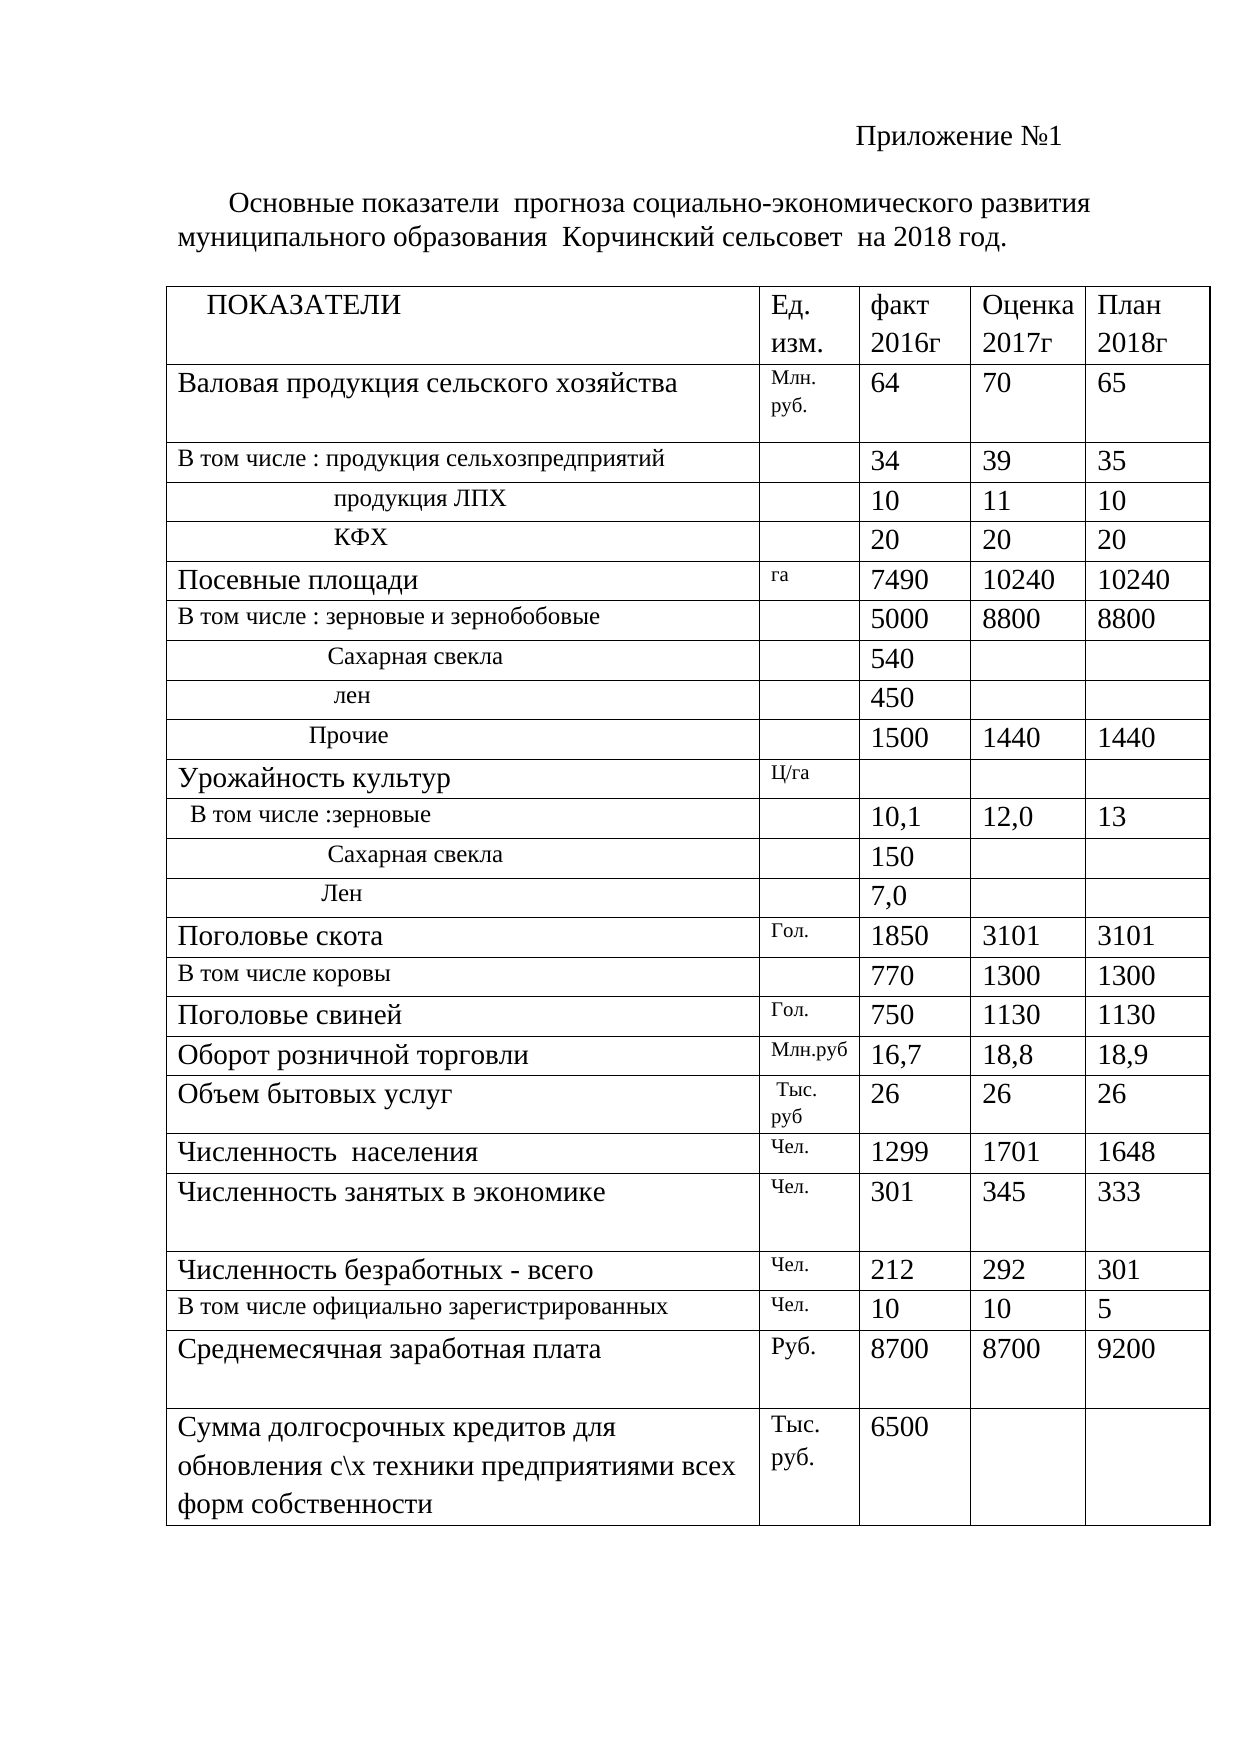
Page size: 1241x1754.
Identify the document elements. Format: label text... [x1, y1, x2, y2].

table_cell 1130 [971, 997, 1085, 1036]
table_cell [971, 681, 1085, 719]
table_cell 1440 [971, 720, 1085, 759]
table_cell 10240 [1086, 562, 1209, 600]
table_cell [760, 720, 859, 759]
table_cell [971, 760, 1085, 798]
table_cell 65 [1086, 365, 1209, 442]
table_cell [760, 522, 859, 561]
table_cell [1086, 681, 1209, 719]
table_cell 770 [860, 958, 970, 996]
table_cell [760, 483, 859, 521]
table_cell 750 [860, 997, 970, 1036]
table_cell 18,8 [971, 1037, 1085, 1075]
table_cell 1299 [860, 1134, 970, 1173]
table_cell В том числе : зерновые и зернобобовые [167, 601, 759, 640]
table_cell [760, 681, 859, 719]
table_cell 301 [860, 1174, 970, 1251]
table_cell 7490 [860, 562, 970, 600]
table_cell 16,7 [860, 1037, 970, 1075]
table_cell 12,0 [971, 799, 1085, 838]
table_cell 39 [971, 443, 1085, 482]
table_cell 8700 [860, 1331, 970, 1408]
table_cell Чел. [760, 1134, 859, 1173]
table_cell Ц/га [760, 760, 859, 798]
table_cell Численность населения [167, 1134, 759, 1173]
table_cell Млн.руб [760, 1037, 859, 1075]
table_cell Лен [167, 879, 759, 917]
table_cell 10 [860, 1291, 970, 1330]
table_cell Оборот розничной торговли [167, 1037, 759, 1075]
table_header ПОКАЗАТЕЛИ [167, 287, 759, 364]
table_cell продукция ЛПХ [167, 483, 759, 521]
table_cell [760, 958, 859, 996]
table_cell 345 [971, 1174, 1085, 1251]
table_cell Численность безработных - всего [167, 1252, 759, 1290]
table_cell 10,1 [860, 799, 970, 838]
table_cell [971, 879, 1085, 917]
table_cell [760, 601, 859, 640]
table_cell [1086, 1409, 1209, 1525]
table_cell 20 [1086, 522, 1209, 561]
table_cell 1130 [1086, 997, 1209, 1036]
table_cell 1300 [971, 958, 1085, 996]
table_cell Прочие [167, 720, 759, 759]
table_header Ед. изм. [760, 287, 859, 364]
table_cell [1086, 879, 1209, 917]
table_cell [760, 799, 859, 838]
table_cell [760, 443, 859, 482]
table_cell Чел. [760, 1291, 859, 1330]
table_cell 10 [860, 483, 970, 521]
table_cell 1500 [860, 720, 970, 759]
table_cell В том числе :зерновые [167, 799, 759, 838]
table_cell 1440 [1086, 720, 1209, 759]
table_cell Урожайность культур [167, 760, 759, 798]
table_cell Среднемесячная заработная плата [167, 1331, 759, 1408]
table_cell 3101 [971, 918, 1085, 957]
table_cell [760, 839, 859, 877]
table_cell 26 [971, 1076, 1085, 1133]
table_cell 35 [1086, 443, 1209, 482]
table_cell 11 [971, 483, 1085, 521]
table_cell Гол. [760, 918, 859, 957]
table_cell В том числе : продукция сельхозпредприятий [167, 443, 759, 482]
table_cell 10 [1086, 483, 1209, 521]
table_cell 6500 [860, 1409, 970, 1525]
table_cell [760, 641, 859, 679]
table_cell Руб. [760, 1331, 859, 1408]
table_cell 9200 [1086, 1331, 1209, 1408]
table_cell 450 [860, 681, 970, 719]
table_cell В том числе официально зарегистрированных [167, 1291, 759, 1330]
table_cell Численность занятых в экономике [167, 1174, 759, 1251]
table_cell [860, 760, 970, 798]
table_cell 1648 [1086, 1134, 1209, 1173]
table_cell 7,0 [860, 879, 970, 917]
table_cell Тыс. руб [760, 1076, 859, 1133]
table_cell [1086, 641, 1209, 679]
table_cell [760, 879, 859, 917]
table_cell Чел. [760, 1174, 859, 1251]
table_cell Посевные площади [167, 562, 759, 600]
table_cell лен [167, 681, 759, 719]
table_header План 2018г [1086, 287, 1209, 364]
table_cell 333 [1086, 1174, 1209, 1251]
text Основные показатели прогноза социально-экономического развития муниципального образования Корчинский сельсовет на 2018 год. [177, 185, 1152, 252]
table_cell Чел. [760, 1252, 859, 1290]
table_cell 8800 [971, 601, 1085, 640]
table_cell 5000 [860, 601, 970, 640]
table_cell 150 [860, 839, 970, 877]
table_cell 212 [860, 1252, 970, 1290]
table_cell Млн. руб. [760, 365, 859, 442]
table_cell [971, 1409, 1085, 1525]
table_cell Тыс. руб. [760, 1409, 859, 1525]
table_cell 34 [860, 443, 970, 482]
table_cell [1086, 839, 1209, 877]
table_cell 10 [971, 1291, 1085, 1330]
table_cell 8800 [1086, 601, 1209, 640]
table_cell 292 [971, 1252, 1085, 1290]
table_cell 8700 [971, 1331, 1085, 1408]
table_cell В том числе коровы [167, 958, 759, 996]
table_cell 5 [1086, 1291, 1209, 1330]
table_cell 18,9 [1086, 1037, 1209, 1075]
table_cell Поголовье свиней [167, 997, 759, 1036]
table_cell 13 [1086, 799, 1209, 838]
table_cell 301 [1086, 1252, 1209, 1290]
table_cell 26 [1086, 1076, 1209, 1133]
table_cell га [760, 562, 859, 600]
table_cell 20 [971, 522, 1085, 561]
table_cell 1701 [971, 1134, 1085, 1173]
table_cell Поголовье скота [167, 918, 759, 957]
table_cell [971, 641, 1085, 679]
table_cell 1850 [860, 918, 970, 957]
table_header Оценка 2017г [971, 287, 1085, 364]
table_cell Валовая продукция сельского хозяйства [167, 365, 759, 442]
table_cell 3101 [1086, 918, 1209, 957]
table_cell Сахарная свекла [167, 839, 759, 877]
table_cell 70 [971, 365, 1085, 442]
table_cell [971, 839, 1085, 877]
table_cell Сахарная свекла [167, 641, 759, 679]
table_cell 64 [860, 365, 970, 442]
table_header факт 2016г [860, 287, 970, 364]
table_cell КФХ [167, 522, 759, 561]
text Приложение №1 [177, 118, 1152, 152]
table_cell 10240 [971, 562, 1085, 600]
table_cell Объем бытовых услуг [167, 1076, 759, 1133]
table_cell 540 [860, 641, 970, 679]
table_cell Сумма долгосрочных кредитов для обновления с\х техники предприятиями всех форм собственности [167, 1409, 759, 1525]
table_cell Гол. [760, 997, 859, 1036]
table_cell 26 [860, 1076, 970, 1133]
table_cell [1086, 760, 1209, 798]
table_cell 20 [860, 522, 970, 561]
table_cell 1300 [1086, 958, 1209, 996]
